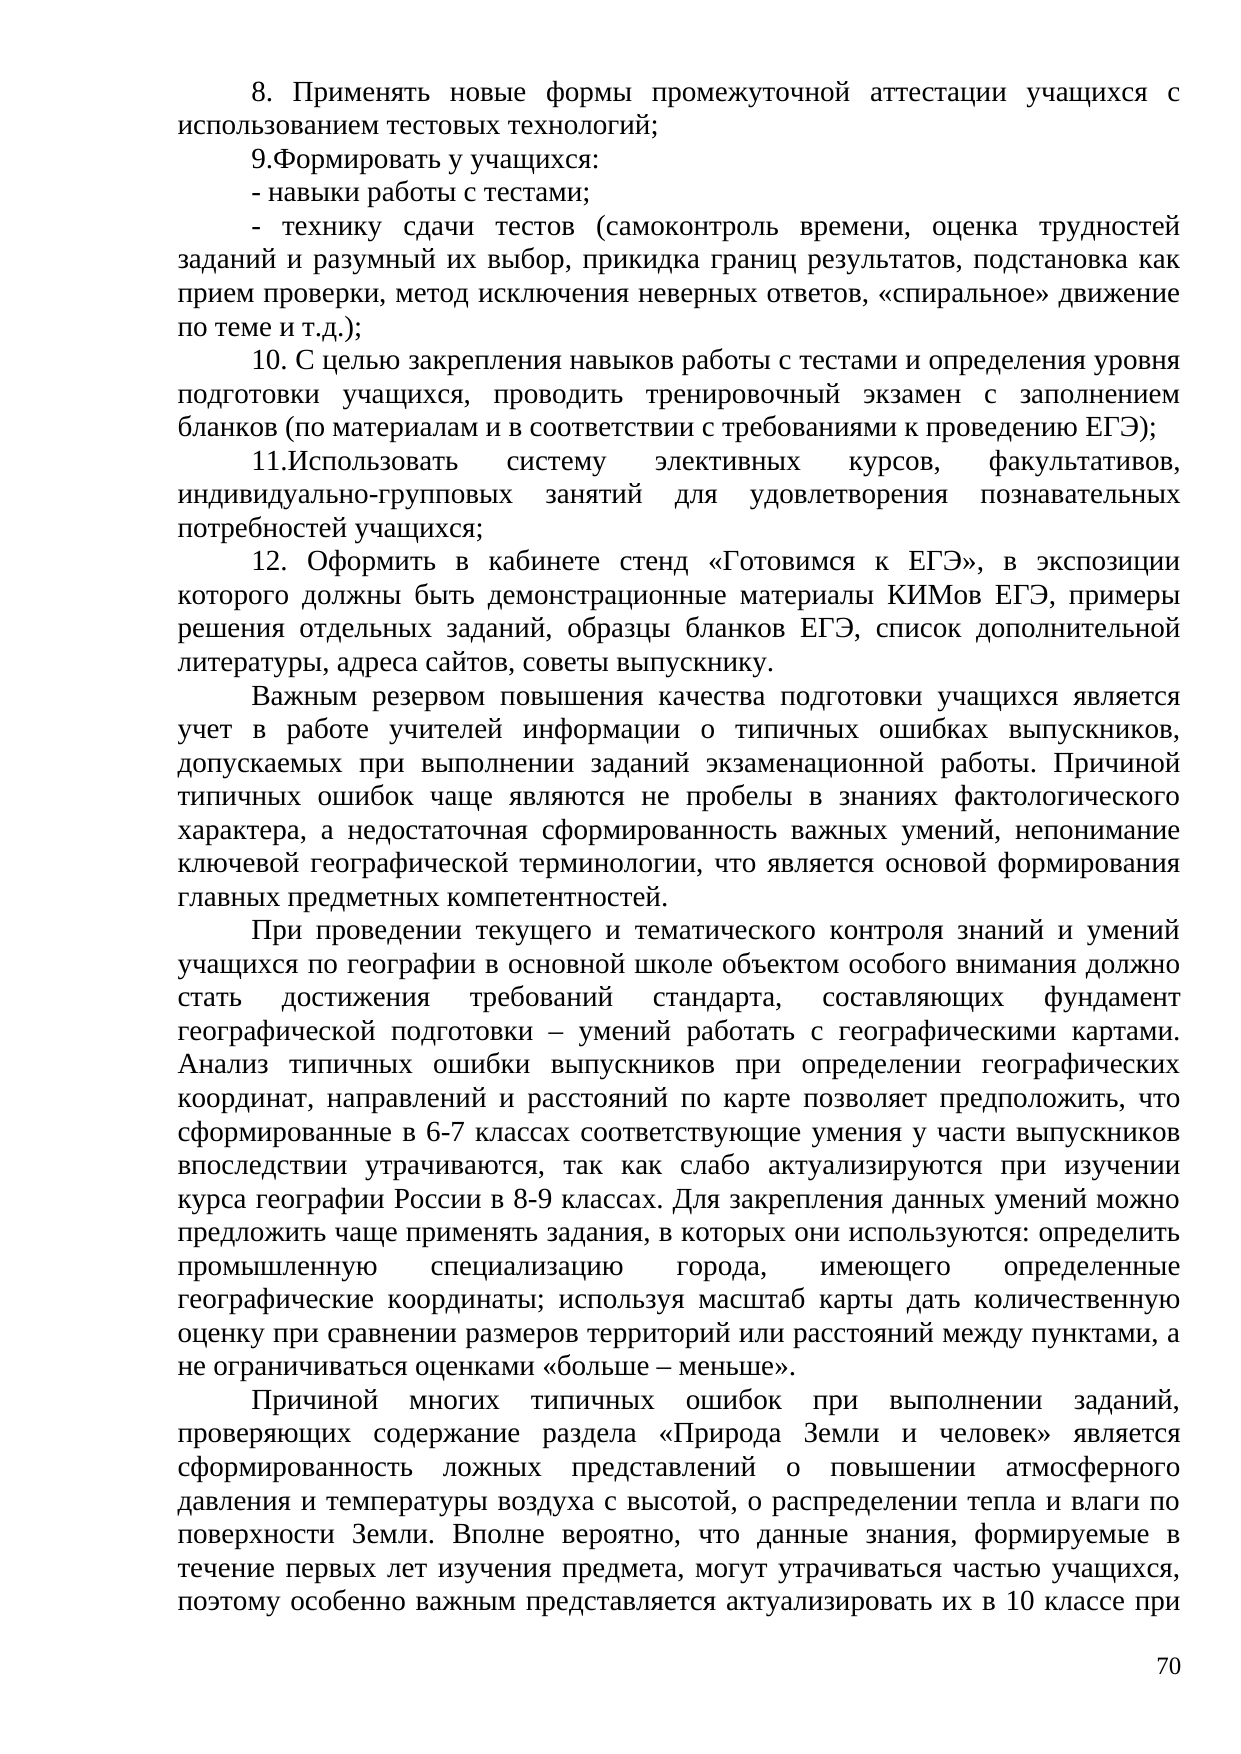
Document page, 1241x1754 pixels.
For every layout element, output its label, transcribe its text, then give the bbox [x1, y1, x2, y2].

text 8. Применять новые формы промежуточной аттестации учащихся с использованием тестовых технологий; [177, 74, 1181, 141]
text 10. С целью закрепления навыков работы с тестами и определения уровня подготовки учащихся, проводить тренировочный экзамен с заполнением бланков (по материалам и в соответствии с требованиями к проведению ЕГЭ); [177, 342, 1181, 443]
text 9.Формировать у учащихся: [177, 141, 1181, 174]
text - технику сдачи тестов (самоконтроль времени, оценка трудностей заданий и разумный их выбор, прикидка границ результатов, подстановка как прием проверки, метод исключения неверных ответов, «спиральное» движение по теме и т.д.); [177, 208, 1181, 342]
text - навыки работы с тестами; [177, 174, 1181, 208]
text 11.Использовать систему элективных курсов, факультативов, индивидуально-групповых занятий для удовлетворения познавательных потребностей учащихся; [177, 443, 1181, 543]
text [177, 1382, 1181, 1617]
text При проведении текущего и тематического контроля знаний и умений учащихся по географии в основной школе объектом особого внимания должно стать достижения требований стандарта, составляющих фундамент географической подготовки – умений работать с географическими картами. Анализ типичных ошибки выпускников при определении географических координат, направлений и расстояний по карте позволяет предположить, что сформированные в 6-7 классах соответствующие умения у части выпускников впоследствии утрачиваются, так как слабо актуализируются при изучении курса географии России в 8-9 классах. Для закрепления данных умений можно предложить чаще применять задания, в которых они используются: определить промышленную специализацию города, имеющего определенные географические координаты; используя масштаб карты дать количественную оценку при сравнении размеров территорий или расстояний между пунктами, а не ограничиваться оценками «больше – меньше». [177, 912, 1181, 1382]
text 12. Оформить в кабинете стенд «Готовимся к ЕГЭ», в экспозиции которого должны быть демонстрационные материалы КИМов ЕГЭ, примеры решения отдельных заданий, образцы бланков ЕГЭ, список дополнительной литературы, адреса сайтов, советы выпускнику. [177, 543, 1181, 678]
text Важным резервом повышения качества подготовки учащихся является учет в работе учителей информации о типичных ошибках выпускников, допускаемых при выполнении заданий экзаменационной работы. Причиной типичных ошибок чаще являются не пробелы в знаниях фактологического характера, а недостаточная сформированность важных умений, непонимание ключевой географической терминологии, что является основой формирования главных предметных компетентностей. [177, 678, 1181, 912]
